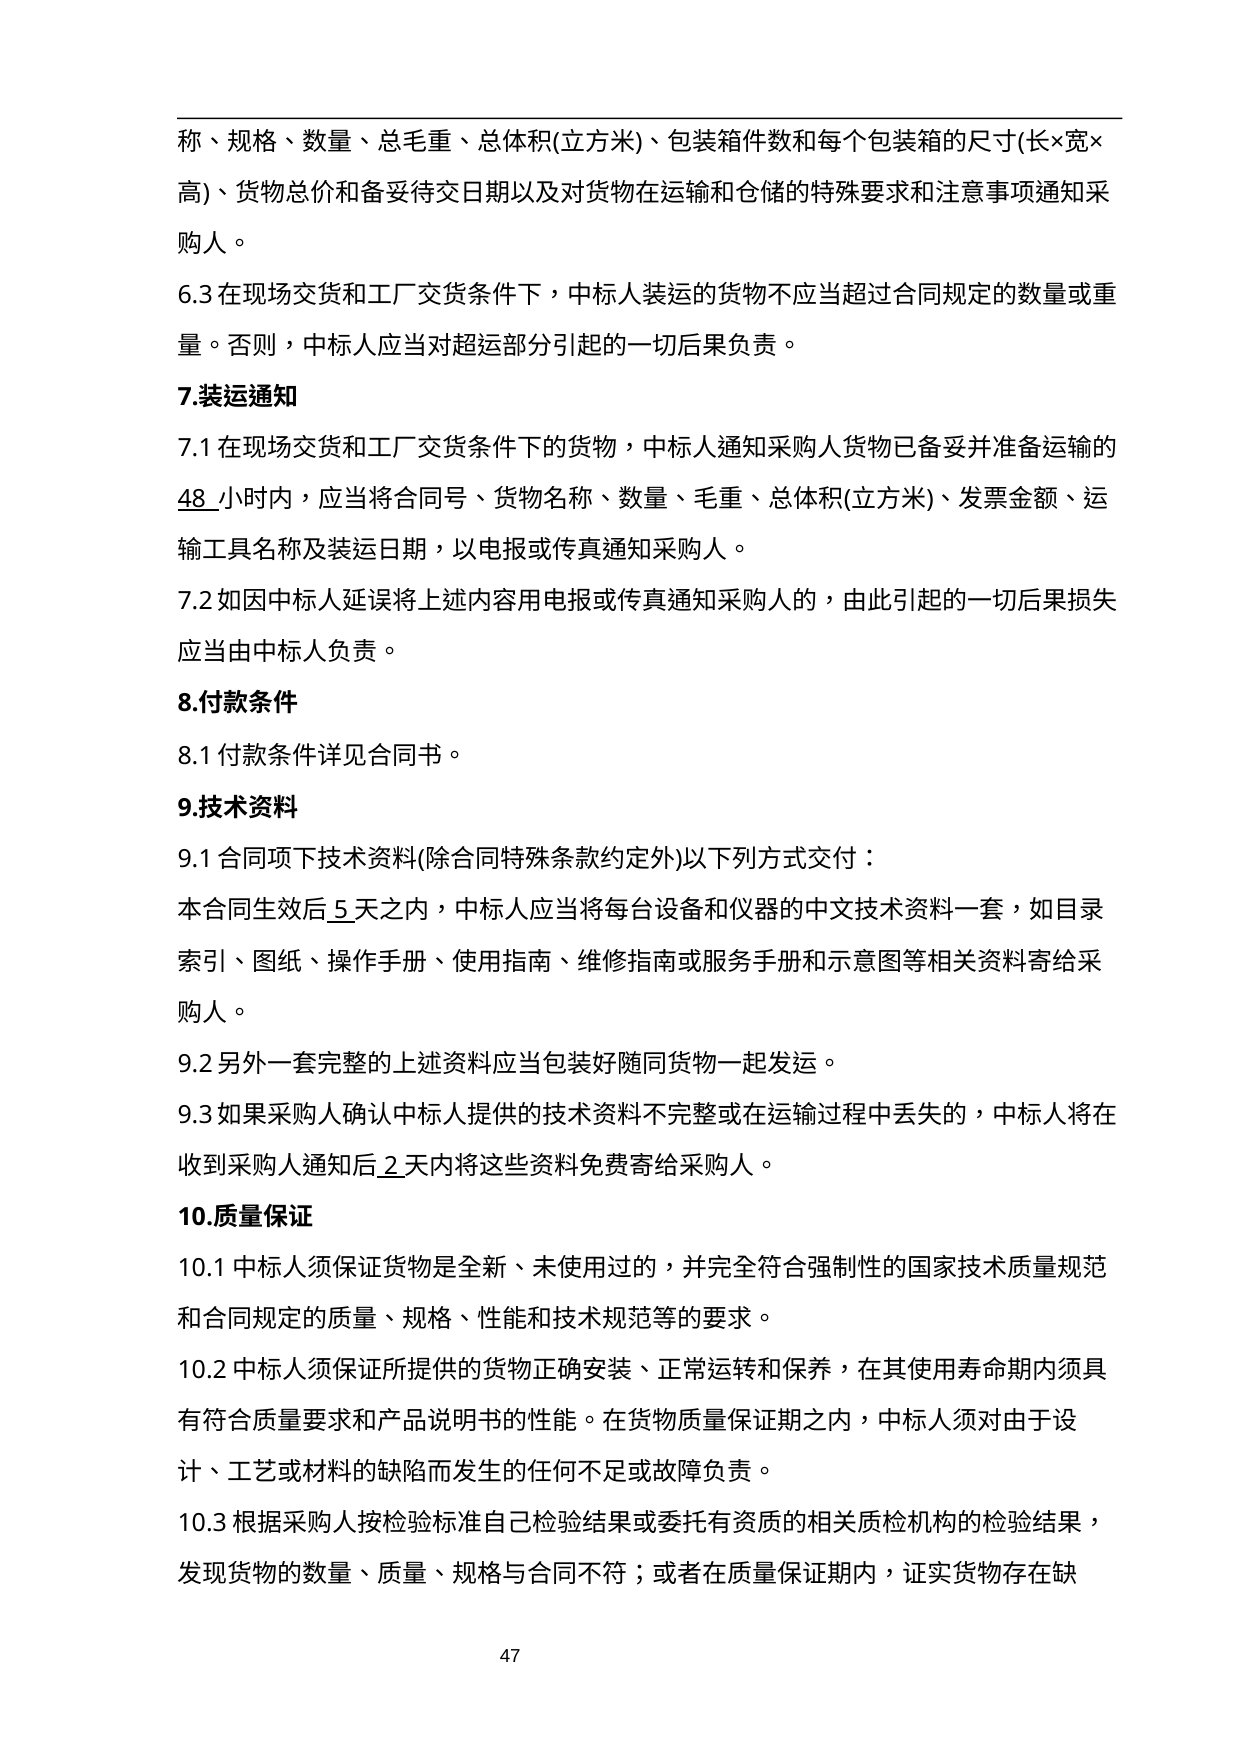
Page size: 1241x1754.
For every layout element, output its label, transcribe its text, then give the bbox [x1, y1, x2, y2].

text 8.1付款条件详见合同书。 [177, 736, 1122, 772]
text 9.3如果采购人确认中标人提供的技术资料不完整或在运输过程中丢失的，中标人将在收到采购人通知后 2 天内将这些资料免费寄给采购人。 [177, 1096, 1122, 1181]
text 6.3在现场交货和工厂交货条件下，中标人装运的货物不应当超过合同规定的数量或重量。否则，中标人应当对超运部分引起的一切后果负责。 [177, 276, 1122, 361]
text 9.2另外一套完整的上述资料应当包装好随同货物一起发运。 [177, 1045, 1122, 1079]
text 8.付款条件 [177, 685, 1122, 719]
text 9.技术资料 [177, 790, 1122, 824]
text 7.装运通知 [177, 378, 1122, 412]
text 10.2中标人须保证所提供的货物正确安装、正常运转和保养，在其使用寿命期内须具有符合质量要求和产品说明书的性能。在货物质量保证期之内，中标人须对由于设计、工艺或材料的缺陷而发生的任何不足或故障负责。 [177, 1352, 1122, 1488]
text 10.质量保证 [177, 1198, 1122, 1232]
text 10.1中标人须保证货物是全新、未使用过的，并完全符合强制性的国家技术质量规范和合同规定的质量、规格、性能和技术规范等的要求。 [177, 1249, 1122, 1334]
text 9.1合同项下技术资料(除合同特殊条款约定外)以下列方式交付： [177, 841, 1122, 875]
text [177, 1505, 1122, 1590]
text 7.1在现场交货和工厂交货条件下的货物，中标人通知采购人货物已备妥并准备运输的 48 小时内，应当将合同号、货物名称、数量、毛重、总体积(立方米)、发票金额、运输工具名称及装运日期，以电报或传真通知采购人。 [177, 429, 1122, 566]
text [177, 123, 1122, 259]
text 本合同生效后 5 天之内，中标人应当将每台设备和仪器的中文技术资料一套，如目录索引、图纸、操作手册、使用指南、维修指南或服务手册和示意图等相关资料寄给采购人。 [177, 892, 1122, 1028]
text 7.2如因中标人延误将上述内容用电报或传真通知采购人的，由此引起的一切后果损失应当由中标人负责。 [177, 583, 1122, 668]
